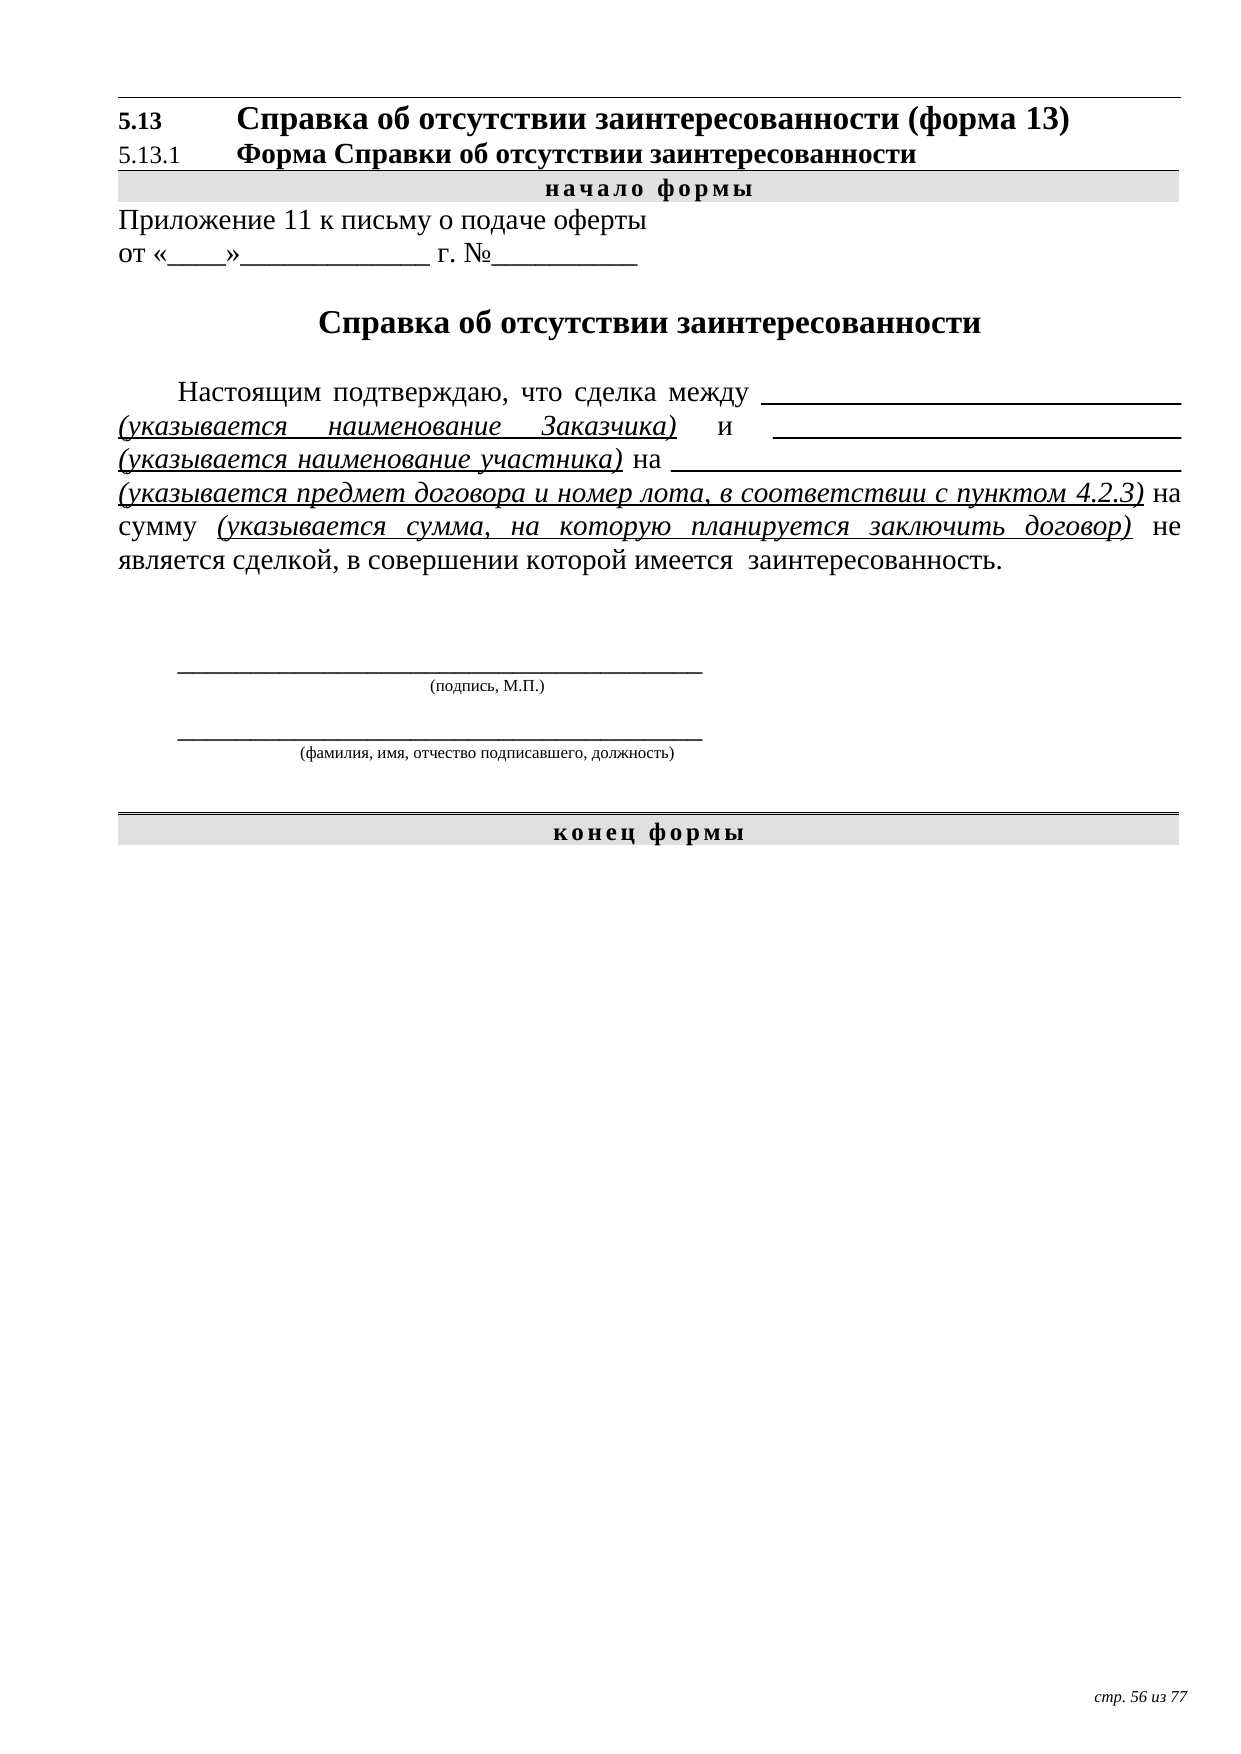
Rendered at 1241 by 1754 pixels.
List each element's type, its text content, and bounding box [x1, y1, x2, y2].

text ____________________________________ [118, 643, 1181, 676]
text начало формы [118, 171, 1179, 202]
text Справка об отсутствии заинтересованности [118, 302, 1181, 341]
text конец формы [118, 815, 1179, 845]
text (подпись, М.П.) [118, 676, 797, 710]
list Форма Справки об отсутствии заинтересованности [118, 136, 1181, 170]
text ____________________________________ [118, 710, 1181, 743]
text (фамилия, имя, отчество подписавшего, должность) [118, 743, 797, 777]
text Настоящим подтверждаю, что сделка между ____________________________ (указывается наименование Заказчика) и ____________________________ (указывается наименование участника) на ___________________________________ (указывается предмет договора и номер лота, в соответствии с пунктом 4.2.3) на сумму (указывается сумма, на которую планируется заключить договор) не является сделкой, в совершении которой имеется заинтересованность. [118, 374, 1181, 576]
